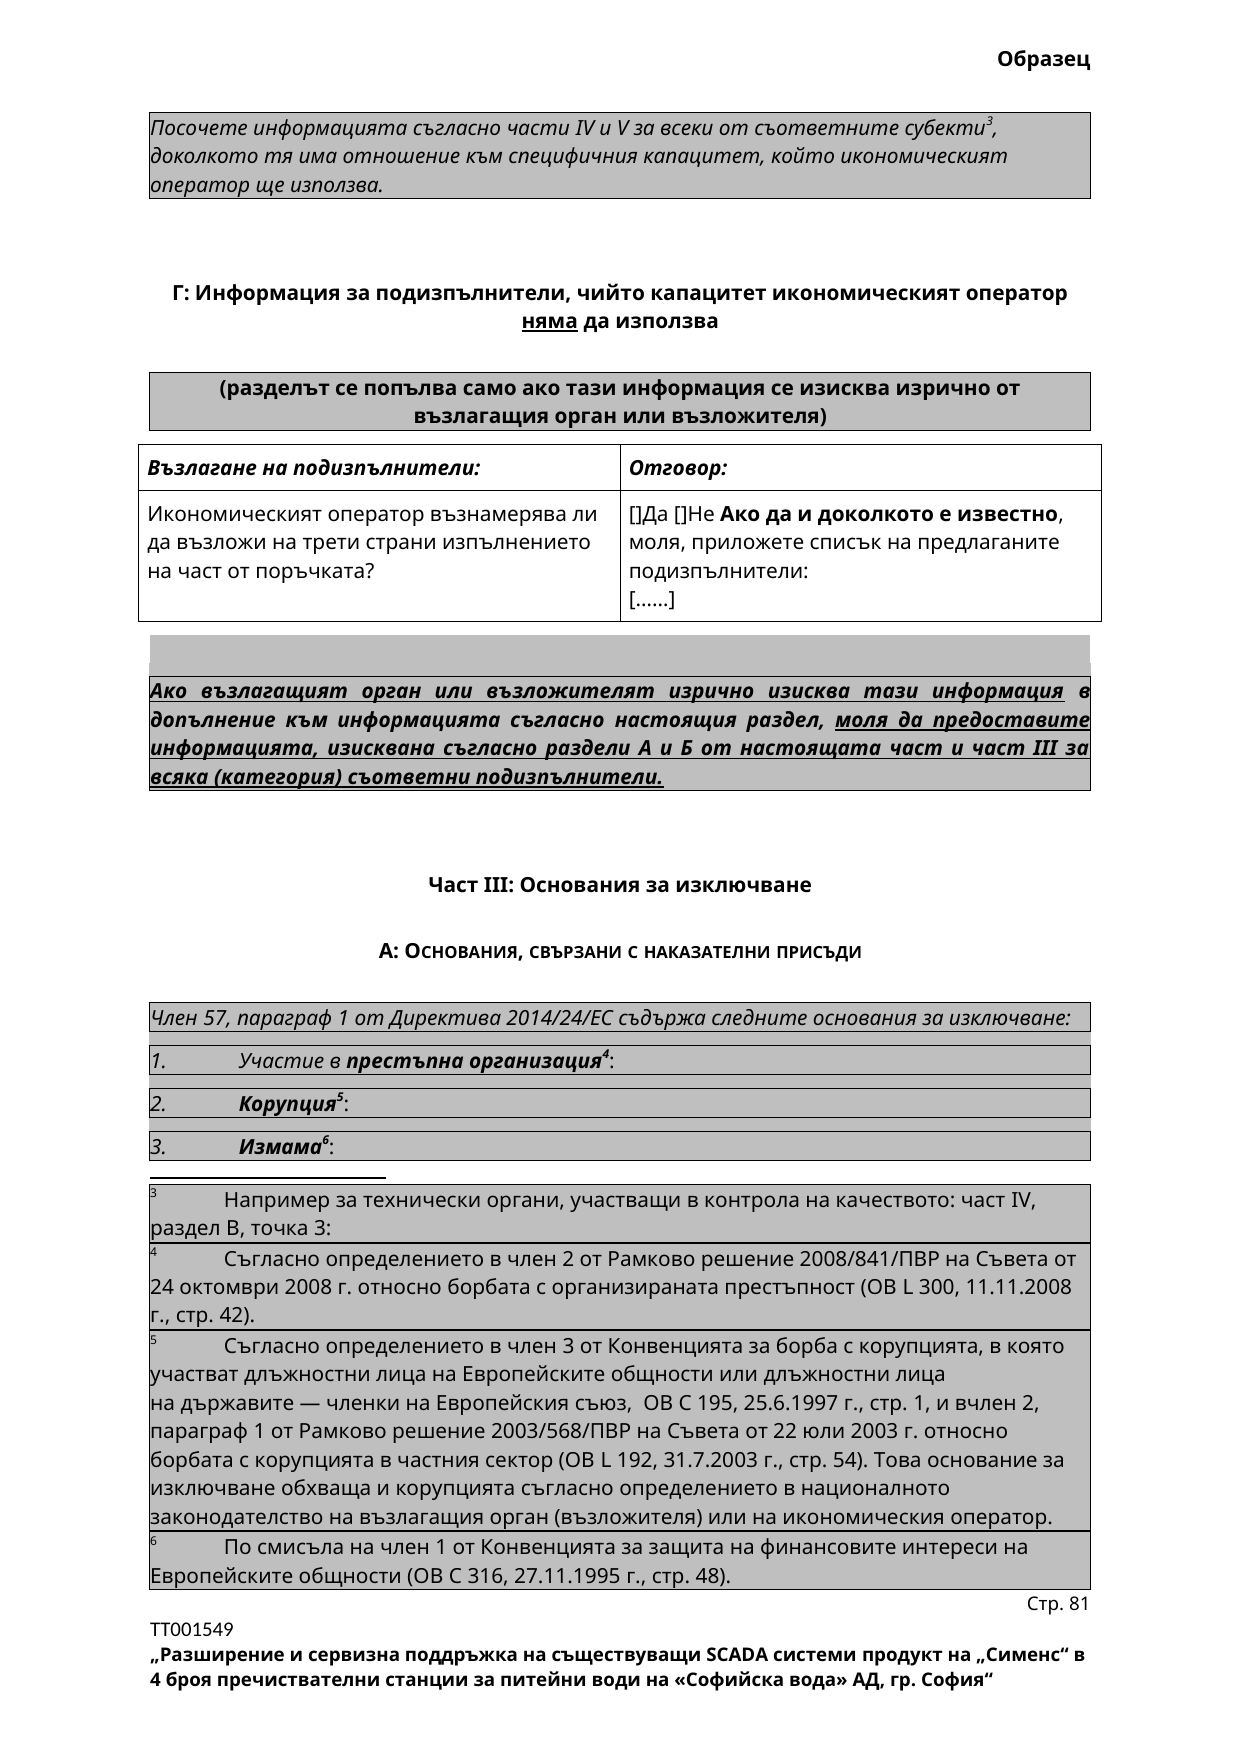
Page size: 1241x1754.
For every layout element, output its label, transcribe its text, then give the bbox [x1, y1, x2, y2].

title Г: Информация за подизпълнители, чийто капацитет икономическият оператор няма да използва [150, 278, 1090, 334]
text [150, 113, 1090, 198]
title Част III: Основания за изключване [150, 870, 1090, 898]
title А: Основания, свързани с наказателни присъди [150, 936, 1090, 964]
text Член 57, параграф 1 от Директива 2014/24/ЕС съдържа следните основания за изключване: [150, 1003, 1090, 1031]
table_header Възлагане на подизпълнители: [139, 445, 620, 490]
title (разделът се попълва само ако тази информация се изисква изрично от възлагащия орган или възложителя) [150, 373, 1090, 430]
list Участие в престъпна организация: [150, 1046, 1090, 1074]
list Измама: [150, 1132, 1090, 1160]
table_cell []Да []Не Ако да и доколкото е известно, моля, приложете списък на предлаганите подизпълнители: [……] [621, 491, 1101, 621]
title Ако възлагащият орган или възложителят изрично изисква тази информация в допълнение към информацията съгласно настоящия раздел, моля да предоставите информацията, изисквана съгласно раздели А и Б от настоящата част и част ІІІ за всяка (категория) съответни подизпълнители. [150, 677, 1090, 758]
table_header Отговор: [621, 445, 1101, 490]
table_cell Икономическият оператор възнамерява ли да възложи на трети страни изпълнението на част от поръчката? [139, 491, 620, 621]
list Корупция: [150, 1089, 1090, 1117]
title Ако възлагащият орган или възложителят изрично изисква тази информация в допълнение към информацията съгласно настоящия раздел, моля да предоставите информацията, изисквана съгласно раздели А и Б от настоящата част и част ІІІ за всяка (категория) съответни подизпълнители. [150, 759, 1090, 790]
